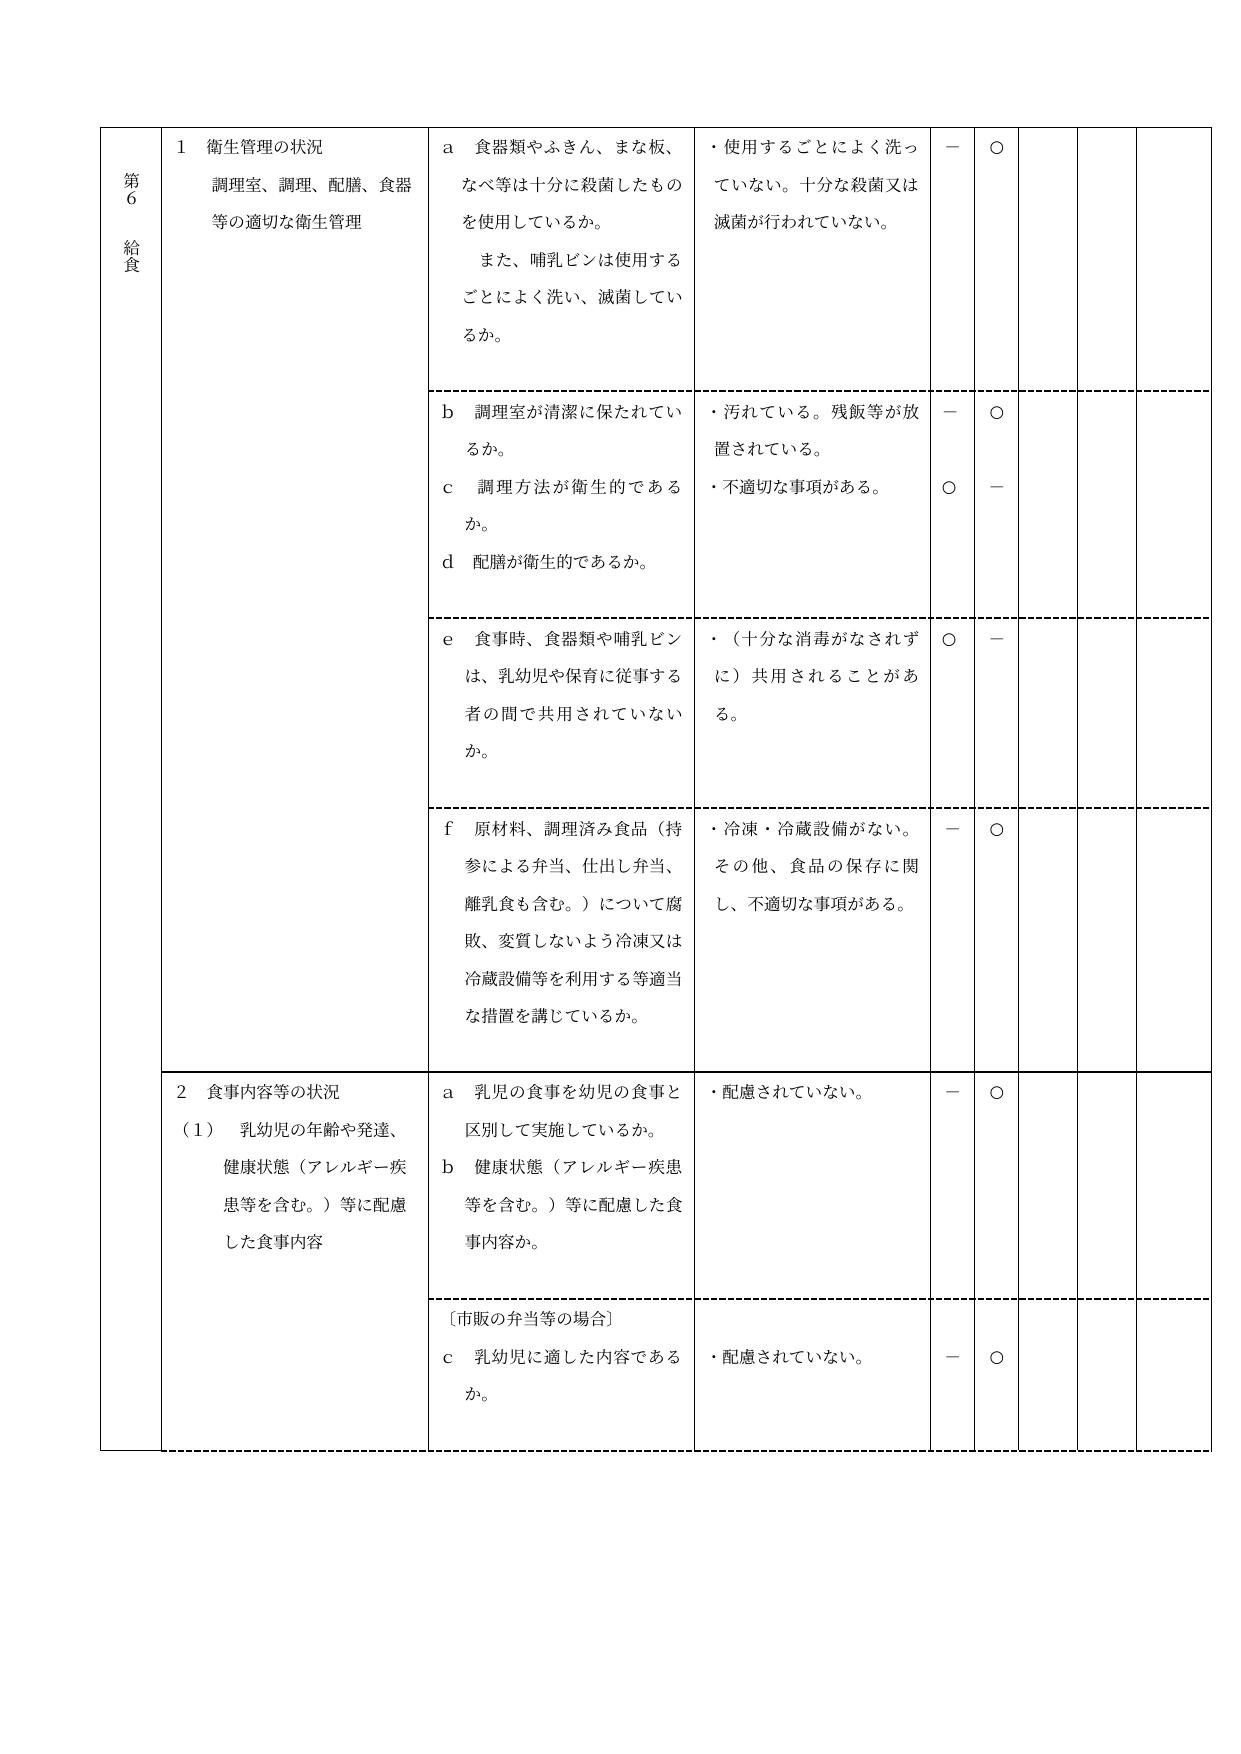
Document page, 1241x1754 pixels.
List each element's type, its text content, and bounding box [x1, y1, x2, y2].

table_cell ○ [975, 807, 1018, 1071]
table_cell [1019, 1073, 1077, 1297]
table_cell [1137, 128, 1211, 390]
table_cell ａ 食器類やふきん、まな板、なべ等は十分に殺菌したものを使用しているか。 また、哺乳ビンは使用するごとによく洗い、滅菌しているか。 [429, 128, 694, 390]
table_cell ・配慮されていない。 [695, 1073, 930, 1297]
table_cell ・（十分な消毒がなされずに）共用されることがある。 [695, 617, 930, 807]
table_cell ａ 乳児の食事を幼児の食事と区別して実施しているか。 ｂ 健康状態（アレルギー疾患等を含む。）等に配慮した食事内容か。 [429, 1073, 694, 1297]
table_cell ○ [975, 128, 1018, 390]
table_cell [1019, 1298, 1077, 1449]
table_cell ｅ 食事時、食器類や哺乳ビンは、乳幼児や保育に従事する者の間で共用されていないか。 [429, 617, 694, 807]
table_cell １ 衛生管理の状況 調理室、調理、配膳、食器等の適切な衛生管理 [162, 128, 428, 1071]
table_cell [1019, 128, 1077, 390]
table_cell ｆ 原材料、調理済み食品（持参による弁当、仕出し弁当、離乳食も含む。）について腐敗、変質しないよう冷凍又は冷蔵設備等を利用する等適当な措置を講じているか。 [429, 807, 694, 1071]
table_cell [1019, 390, 1077, 617]
table_cell [1078, 1298, 1136, 1449]
table_cell － [931, 807, 974, 1071]
table_cell ○ [931, 617, 974, 807]
table_cell ・冷凍・冷蔵設備がない。その他、食品の保存に関し、不適切な事項がある。 [695, 807, 930, 1071]
table_cell [1078, 128, 1136, 390]
table_cell [1137, 617, 1211, 807]
table_cell － [931, 1073, 974, 1297]
table_cell ｂ 調理室が清潔に保たれているか。 ｃ 調理方法が衛生的であるか。 ｄ 配膳が衛生的であるか。 [429, 390, 694, 617]
table_cell [1137, 1298, 1211, 1449]
table_cell [1078, 1073, 1136, 1297]
table_cell ○ [975, 1298, 1018, 1449]
table_cell ・使用するごとによく洗っていない。十分な殺菌又は滅菌が行われていない。 [695, 128, 930, 390]
table_cell ○ [975, 1073, 1018, 1297]
table_cell [1078, 807, 1136, 1071]
table_cell [1137, 1073, 1211, 1297]
table_cell ２ 食事内容等の状況 （１） 乳幼児の年齢や発達、健康状態（アレルギー疾患等を含む。）等に配慮した食事内容 [162, 1073, 428, 1449]
table_cell [1078, 390, 1136, 617]
table_cell ・配慮されていない。 [695, 1298, 930, 1449]
table_cell [1137, 390, 1211, 617]
table_cell － ○ [931, 390, 974, 617]
table_cell [1019, 807, 1077, 1071]
table_cell － [931, 1298, 974, 1449]
table_cell [1137, 807, 1211, 1071]
table_cell 〔市販の弁当等の場合〕 ｃ 乳幼児に適した内容であるか。 [429, 1298, 694, 1449]
table_cell 第６ 給食 [101, 128, 161, 1449]
table_cell － [975, 617, 1018, 807]
table_cell － [931, 128, 974, 390]
table_cell ・汚れている。残飯等が放置されている。 ・不適切な事項がある。 [695, 390, 930, 617]
table_cell [1019, 617, 1077, 807]
table_cell ○ － [975, 390, 1018, 617]
table_cell [1078, 617, 1136, 807]
